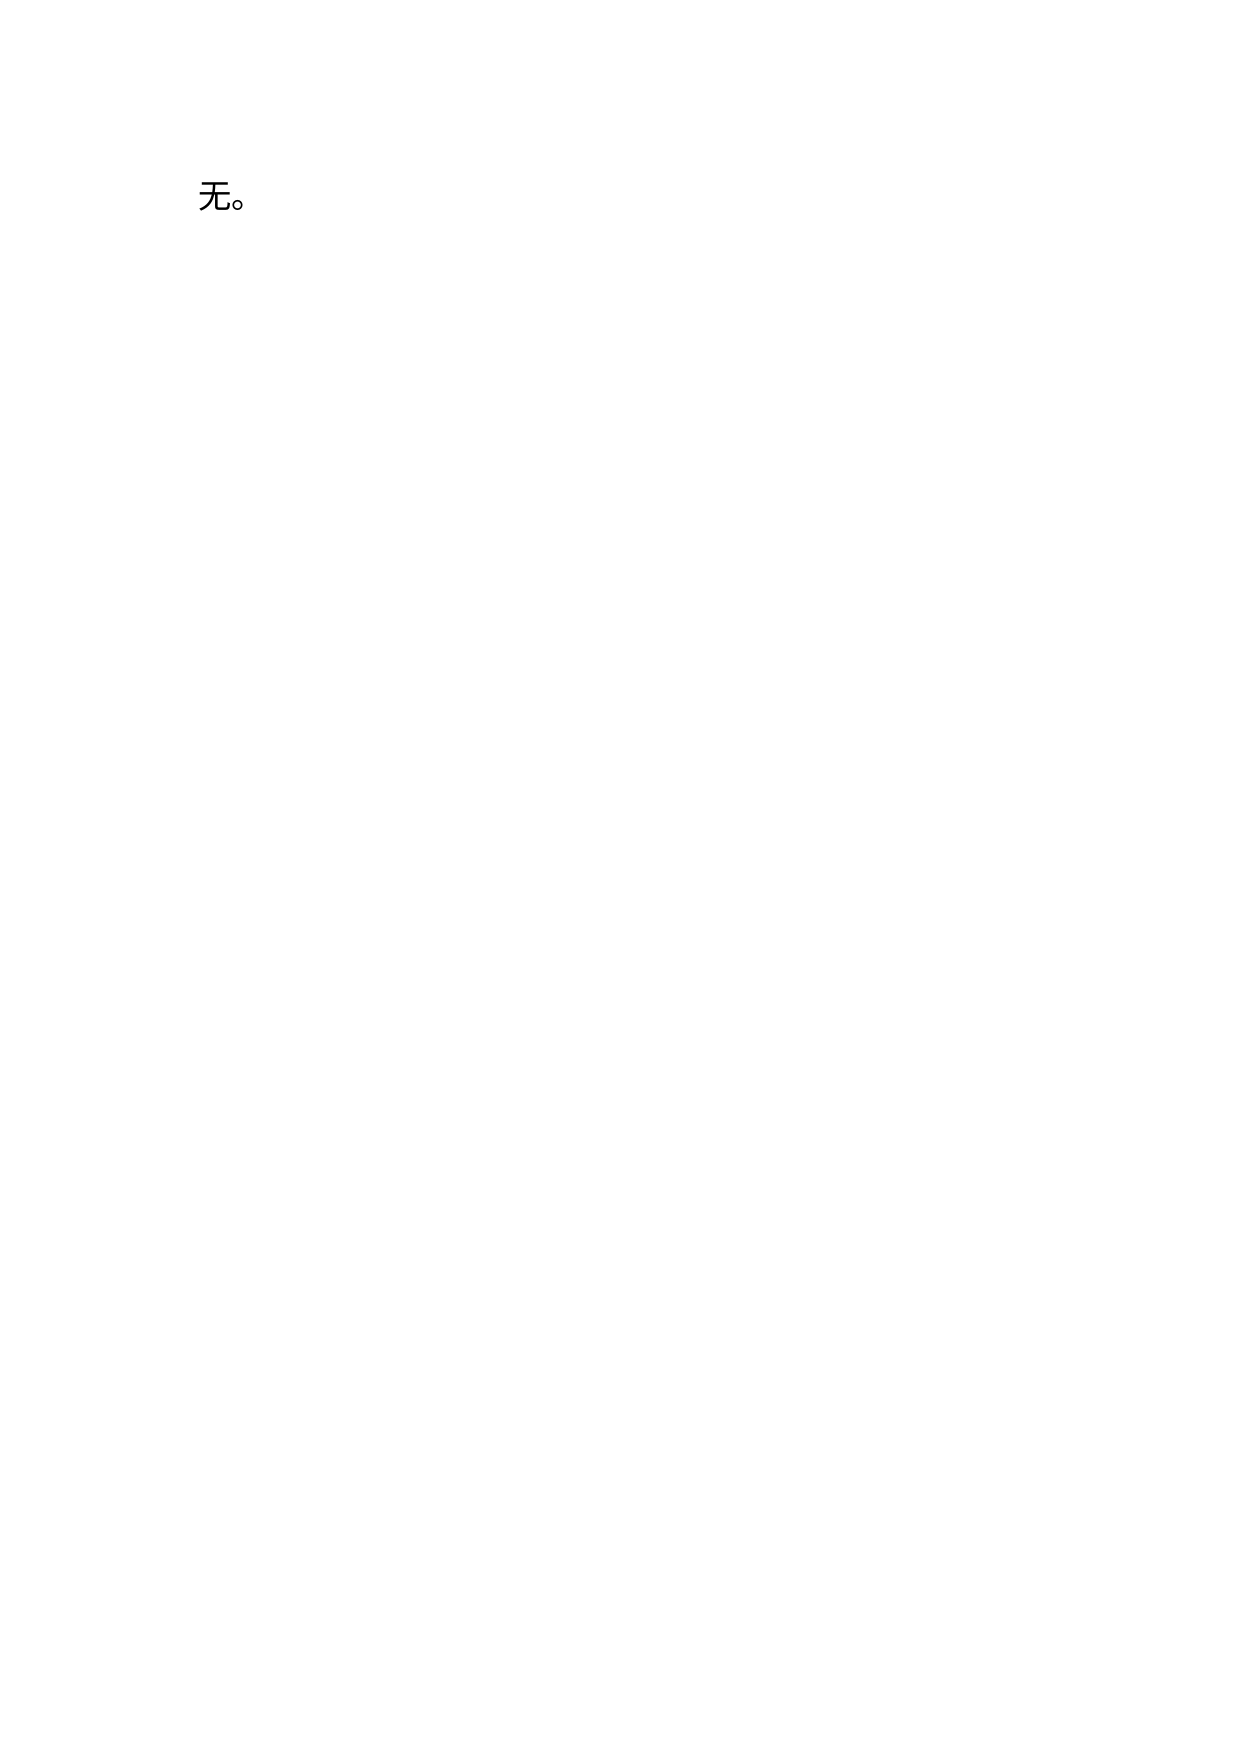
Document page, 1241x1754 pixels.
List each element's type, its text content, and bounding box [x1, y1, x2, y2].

text 无。 [131, 162, 1053, 227]
